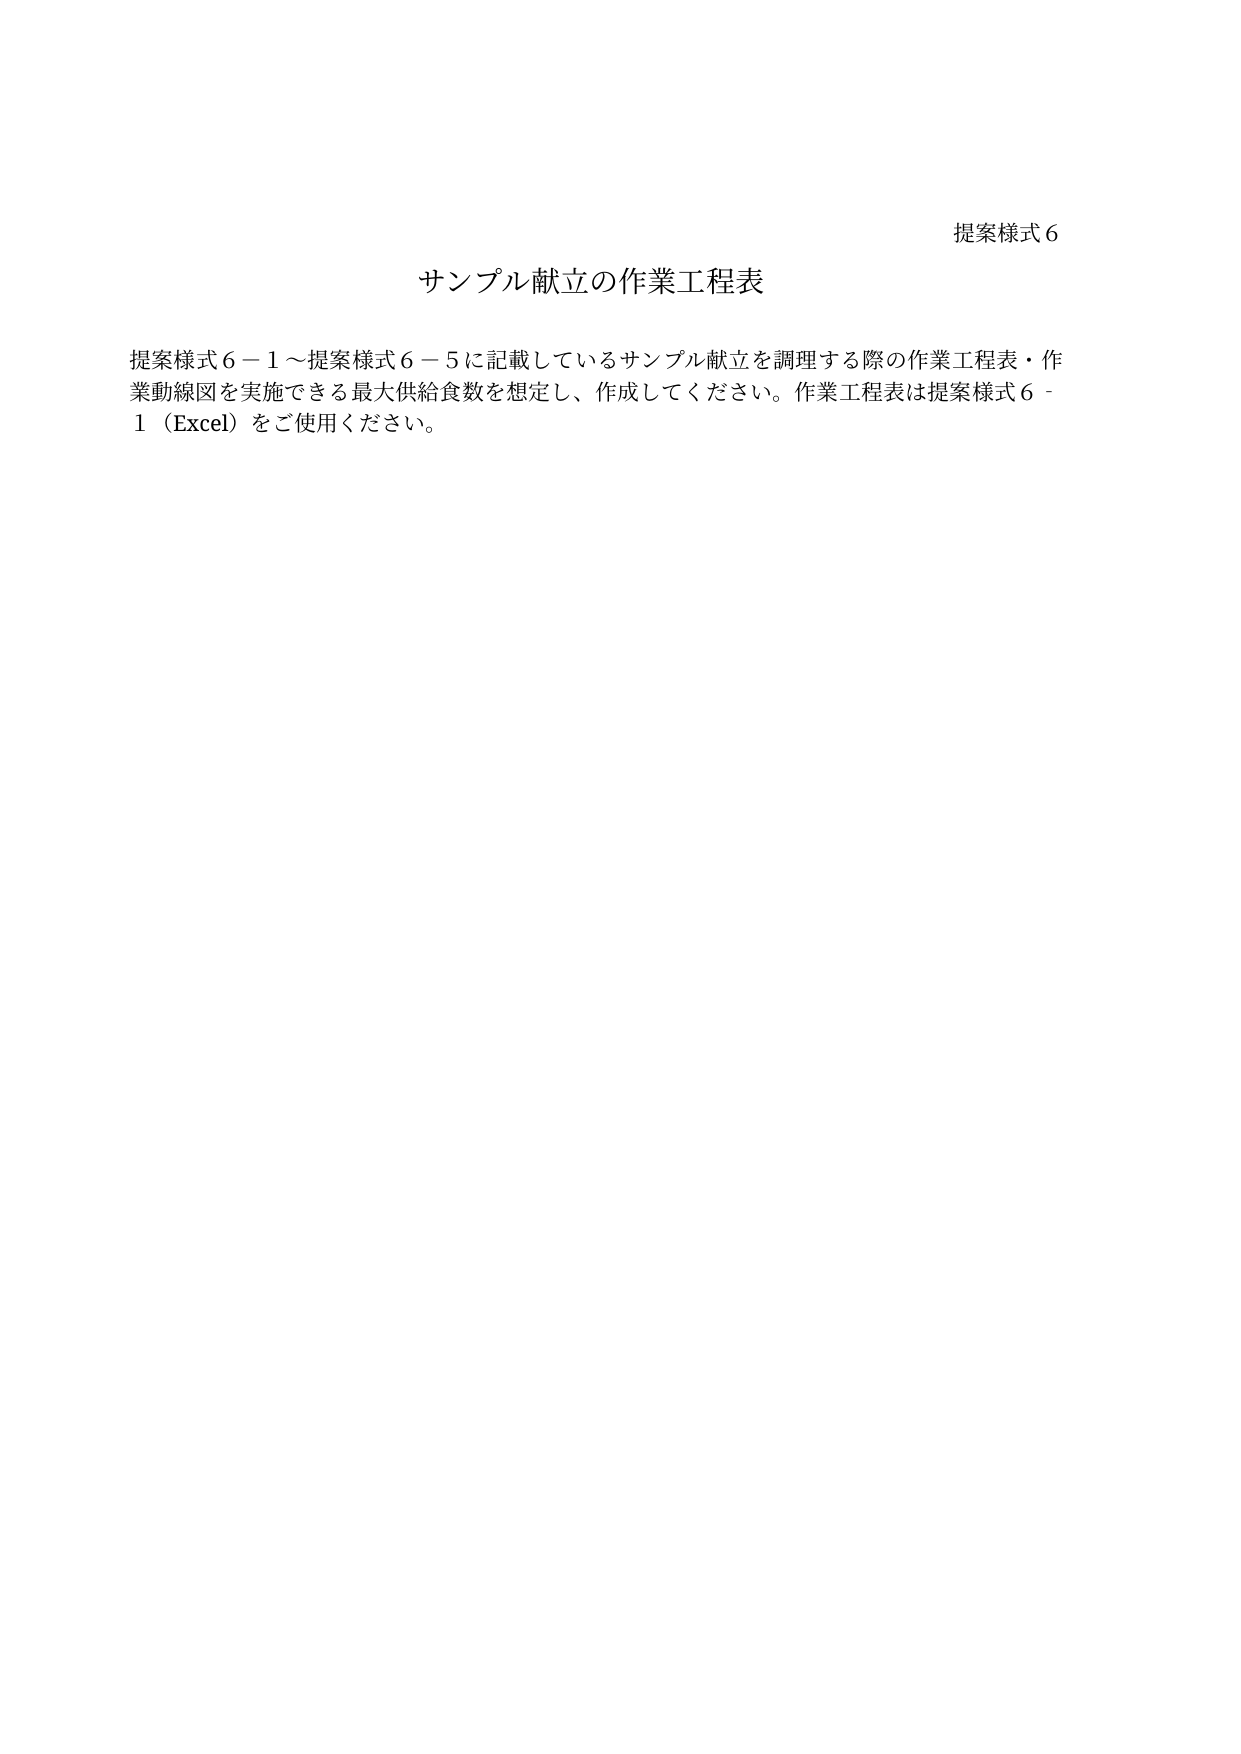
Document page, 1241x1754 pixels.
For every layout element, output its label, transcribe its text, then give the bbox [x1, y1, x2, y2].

text 提案様式６－１～提案様式６－５に記載しているサンプル献立を調理する際の作業工程表・作業動線図を実施できる最大供給食数を想定し、作成してください。作業工程表は提案様式６‐１（Excel）をご使用ください。 [129, 343, 1063, 438]
text 提案様式６ [118, 216, 1063, 248]
text サンプル献立の作業工程表 [118, 248, 1063, 311]
